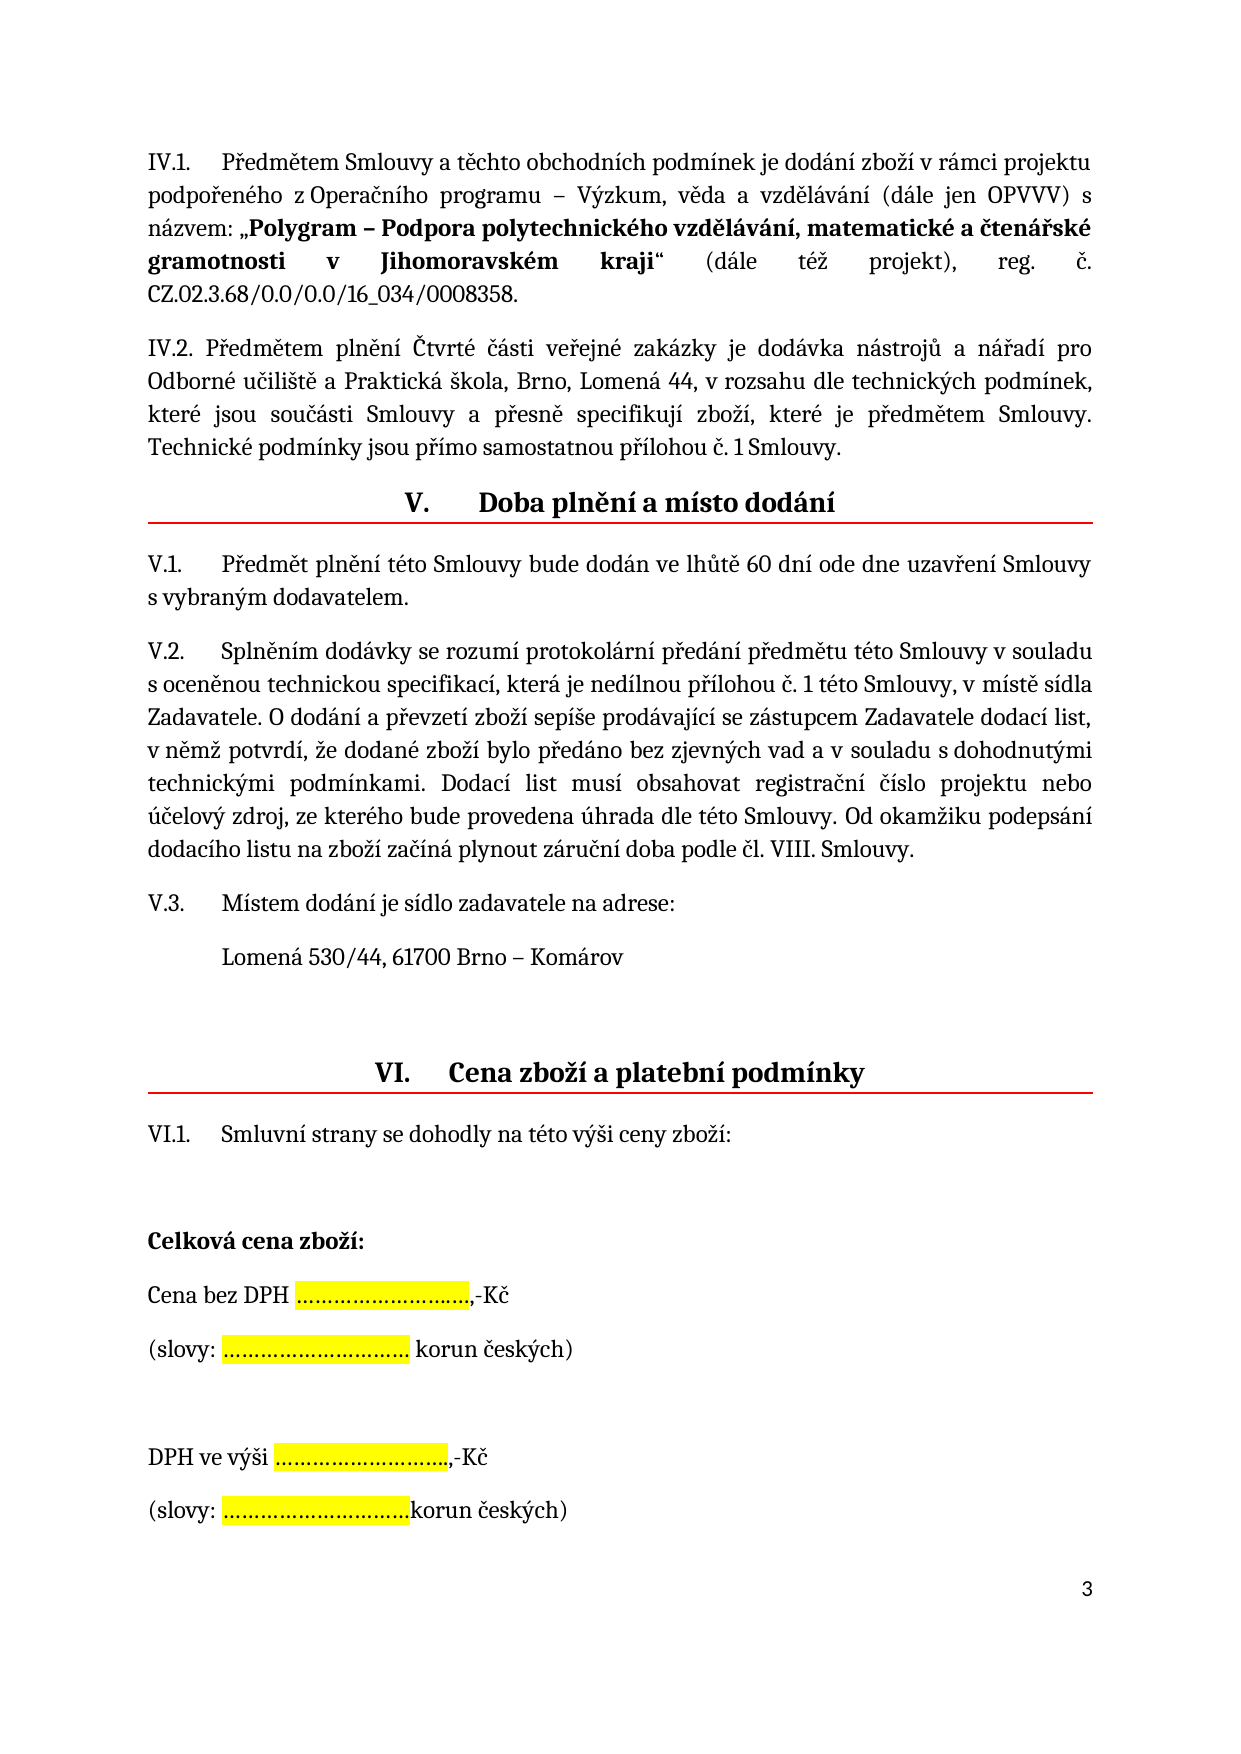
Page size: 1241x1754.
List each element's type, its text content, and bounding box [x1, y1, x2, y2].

text V.3. Místem dodání je sídlo zadavatele na adrese: [148, 889, 1093, 918]
list Doba plnění a místo dodání [148, 486, 1093, 522]
text Cena bez DPH …………………….…,-Kč [469, 1281, 1093, 1310]
text V.2. Splněním dodávky se rozumí protokolární předání předmětu této Smlouvy v souladu s oceněnou technickou specifikací, která je nedílnou přílohou č. 1 této Smlouvy, v místě sídla Zadavatele. O dodání a převzetí zboží sepíše prodávající se zástupcem Zadavatele dodací list, v němž potvrdí, že dodané zboží bylo předáno bez zjevných vad a v souladu s dohodnutými technickými podmínkami. Dodací list musí obsahovat registrační číslo projektu nebo účelový zdroj, ze kterého bude provedena úhrada dle této Smlouvy. Od okamžiku podepsání dodacího listu na zboží začíná plynout záruční doba podle čl. VIII. Smlouvy. [148, 637, 1093, 864]
text IV.1. Předmětem Smlouvy a těchto obchodních podmínek je dodání zboží v rámci projektu podpořeného z Operačního programu – Výzkum, věda a vzdělávání (dále jen OPVVV) s názvem: „Polygram – Podpora polytechnického vzdělávání, matematické a čtenářské gramotnosti v Jihomoravském kraji“ (dále též projekt), reg. č. CZ.02.3.68/0.0/0.0/16_034/0008358. [148, 148, 1093, 308]
text Celková cena zboží: [148, 1227, 1093, 1256]
text (slovy: ………………………… korun českých) [410, 1335, 1093, 1364]
text VI.1. Smluvní strany se dohodly na této výši ceny zboží: [148, 1119, 1093, 1148]
text Lomená 530/44, 61700 Brno – Komárov [148, 943, 1093, 971]
text IV.2. Předmětem plnění Čtvrté části veřejné zakázky je dodávka nástrojů a nářadí pro Odborné učiliště a Praktická škola, Brno, Lomená 44, v rozsahu dle technických podmínek, které jsou součásti Smlouvy a přesně specifikují zboží, které je předmětem Smlouvy. Technické podmínky jsou přímo samostatnou přílohou č. 1 Smlouvy. [148, 333, 1093, 461]
text (slovy: ………………………… korun českých) [148, 1335, 222, 1364]
text V.1. Předmět plnění této Smlouvy bude dodán ve lhůtě 60 dní ode dne uzavření Smlouvy s vybraným dodavatelem. [148, 550, 1093, 612]
text DPH ve výši ……………………….,-Kč [148, 1443, 274, 1471]
list Cena zboží a platební podmínky [148, 1056, 1093, 1092]
text DPH ve výši ……………………….,-Kč [448, 1443, 1093, 1471]
text (slovy: …………………………korun českých) [148, 1496, 222, 1525]
text Cena bez DPH …………………….…,-Kč [148, 1281, 295, 1310]
text (slovy: …………………………korun českých) [410, 1496, 1093, 1525]
